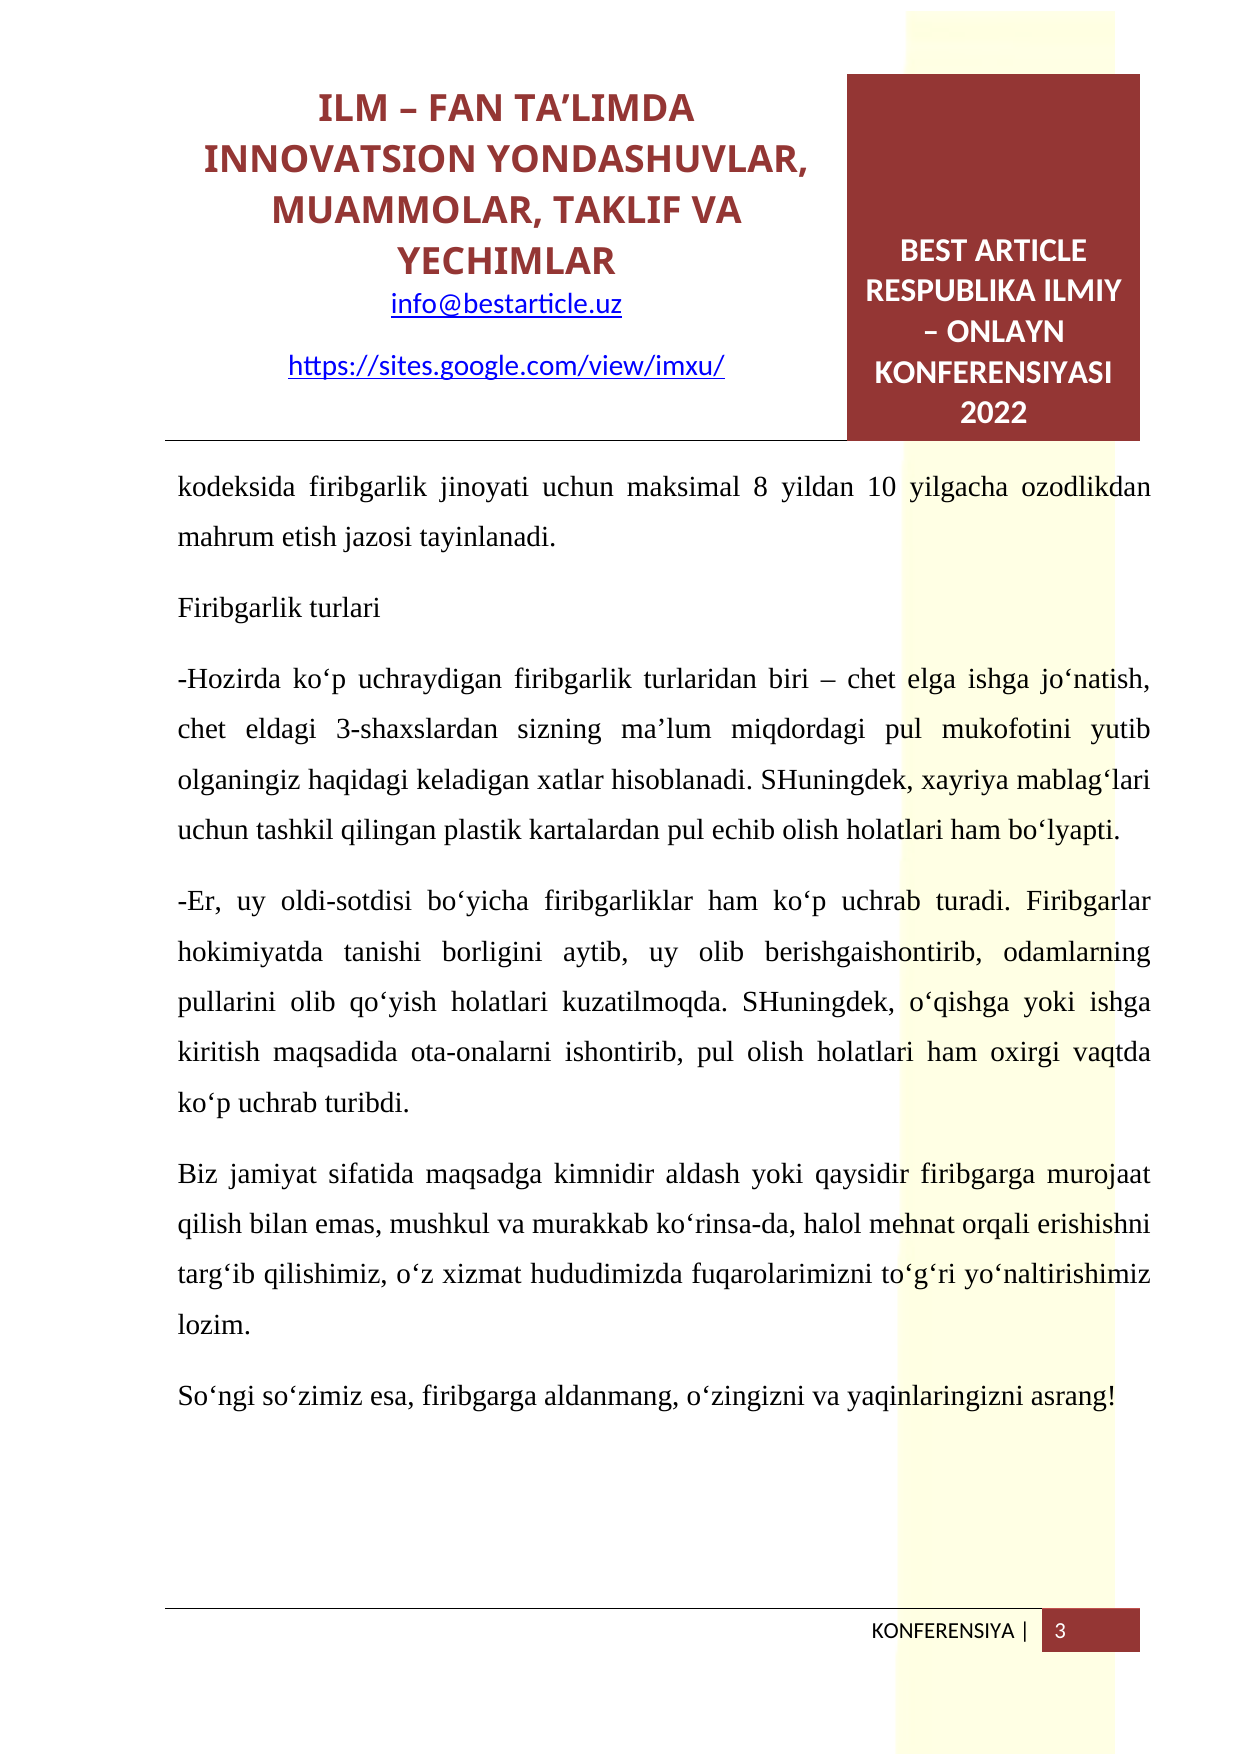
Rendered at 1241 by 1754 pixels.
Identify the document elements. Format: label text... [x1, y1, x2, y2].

text -Er, uy oldi-sotdisi bo‘yicha firibgarliklar ham ko‘p uchrab turadi. Firibgarlar hokimiyatda tanishi borligini aytib, uy olib berishgaishontirib, odamlarning pullarini olib qo‘yish holatlari kuzatilmoqda. SHuningdek, o‘qishga yoki ishga kiritish maqsadida ota-onalarni ishontirib, pul olish holatlari ham oxirgi vaqtda ko‘p uchrab turibdi. [177, 883, 1152, 1118]
text So‘ngi so‘zimiz esa, firibgarga aldanmang, o‘zingizni va yaqinlaringizni asrang! [177, 1378, 1152, 1411]
text -Hozirda ko‘p uchraydigan firibgarlik turlaridan biri – chet elga ishga jo‘natish, chet eldagi 3-shaxslardan sizning ma’lum miqdordagi pul mukofotini yutib olganingiz haqidagi keladigan xatlar hisoblanadi. SHuningdek, xayriya mablag‘lari uchun tashkil qilingan plastik kartalardan pul echib olish holatlari ham bo‘lyapti. [177, 661, 1152, 846]
text Biz jamiyat sifatida maqsadga kimnidir aldash yoki qaysidir firibgarga murojaat qilish bilan emas, mushkul va murakkab ko‘rinsa-da, halol mehnat orqali erishishni targ‘ib qilishimiz, o‘z xizmat hududimizda fuqarolarimizni to‘g‘ri yo‘naltirishimiz lozim. [177, 1156, 1152, 1340]
text Firibgarlik turlari [177, 590, 1152, 624]
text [177, 469, 1152, 553]
